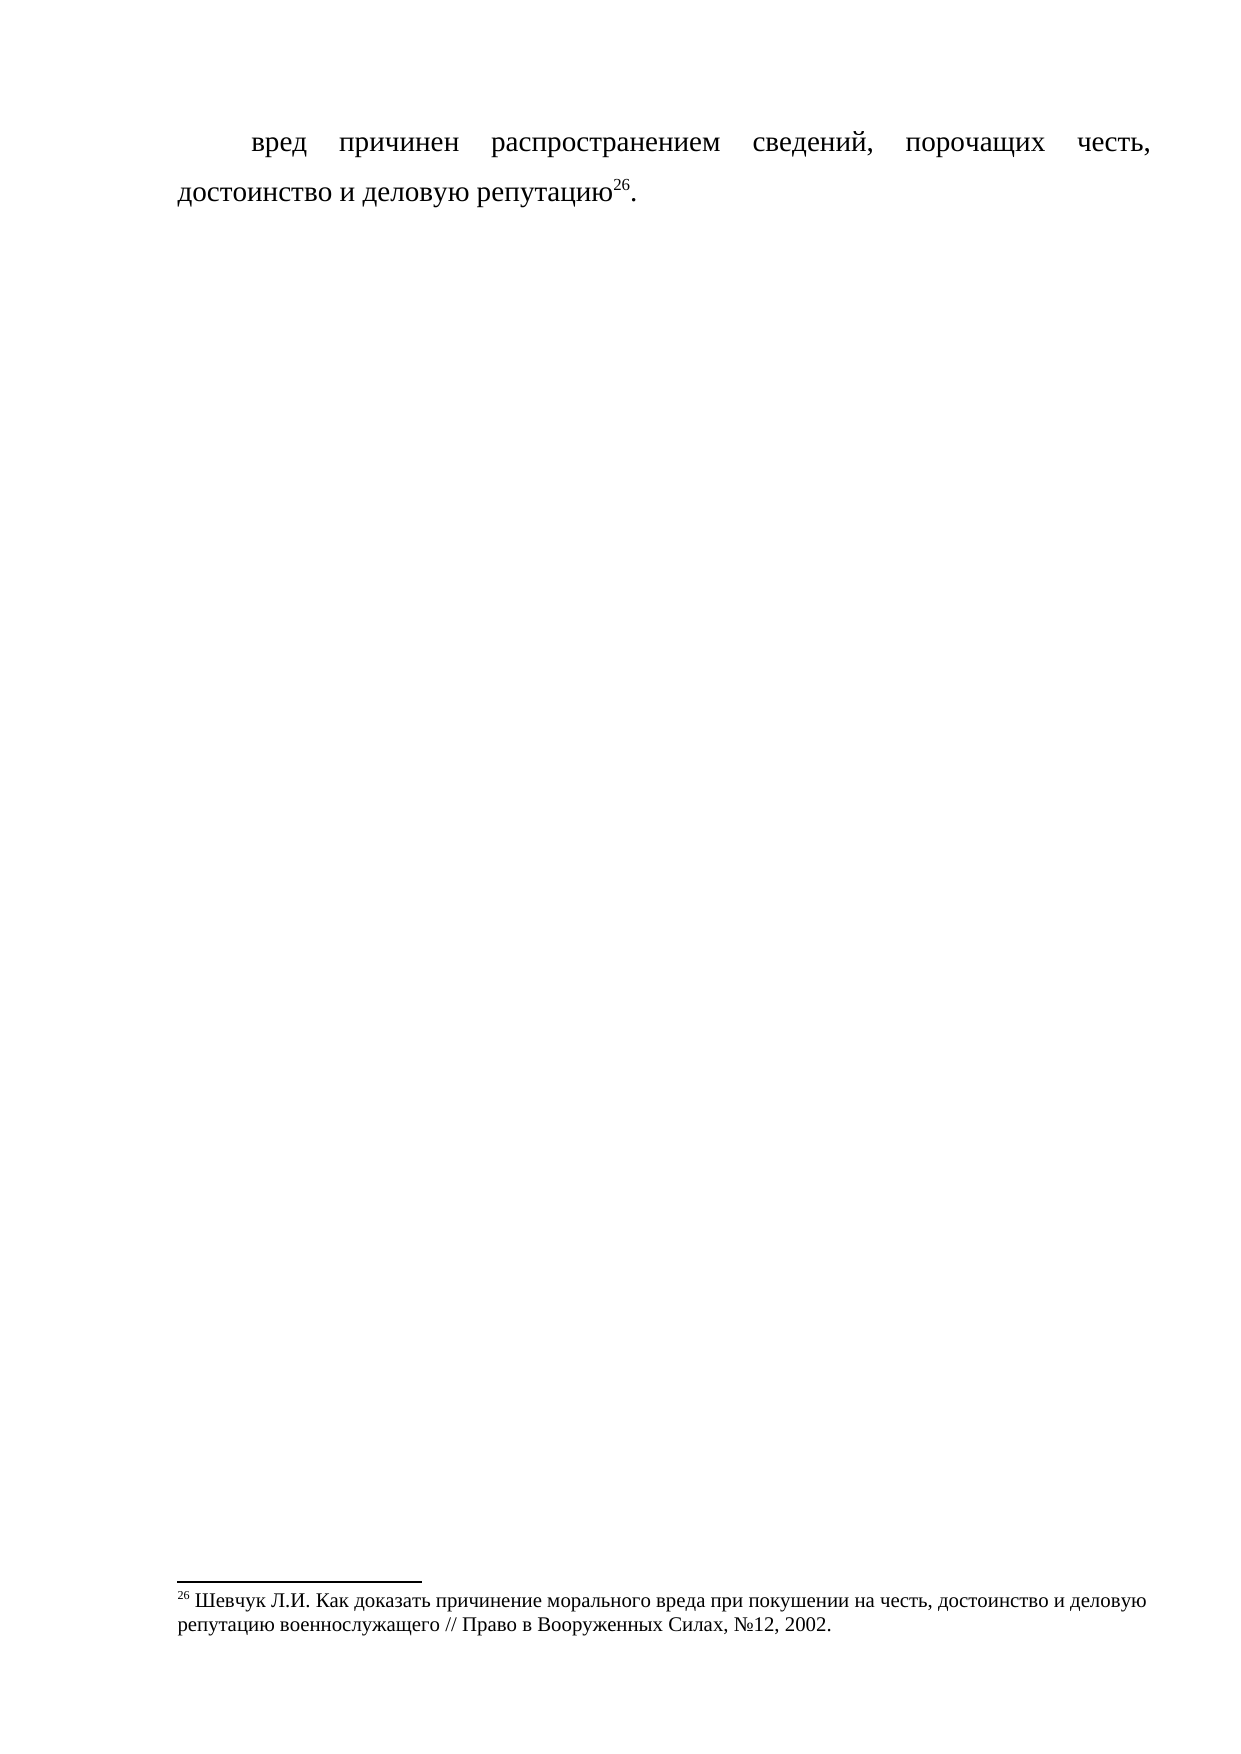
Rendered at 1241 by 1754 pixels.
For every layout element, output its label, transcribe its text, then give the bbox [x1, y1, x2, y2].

text вред причинен распространением сведений, порочащих честь, достоинство и деловую репутацию. [177, 124, 1152, 208]
